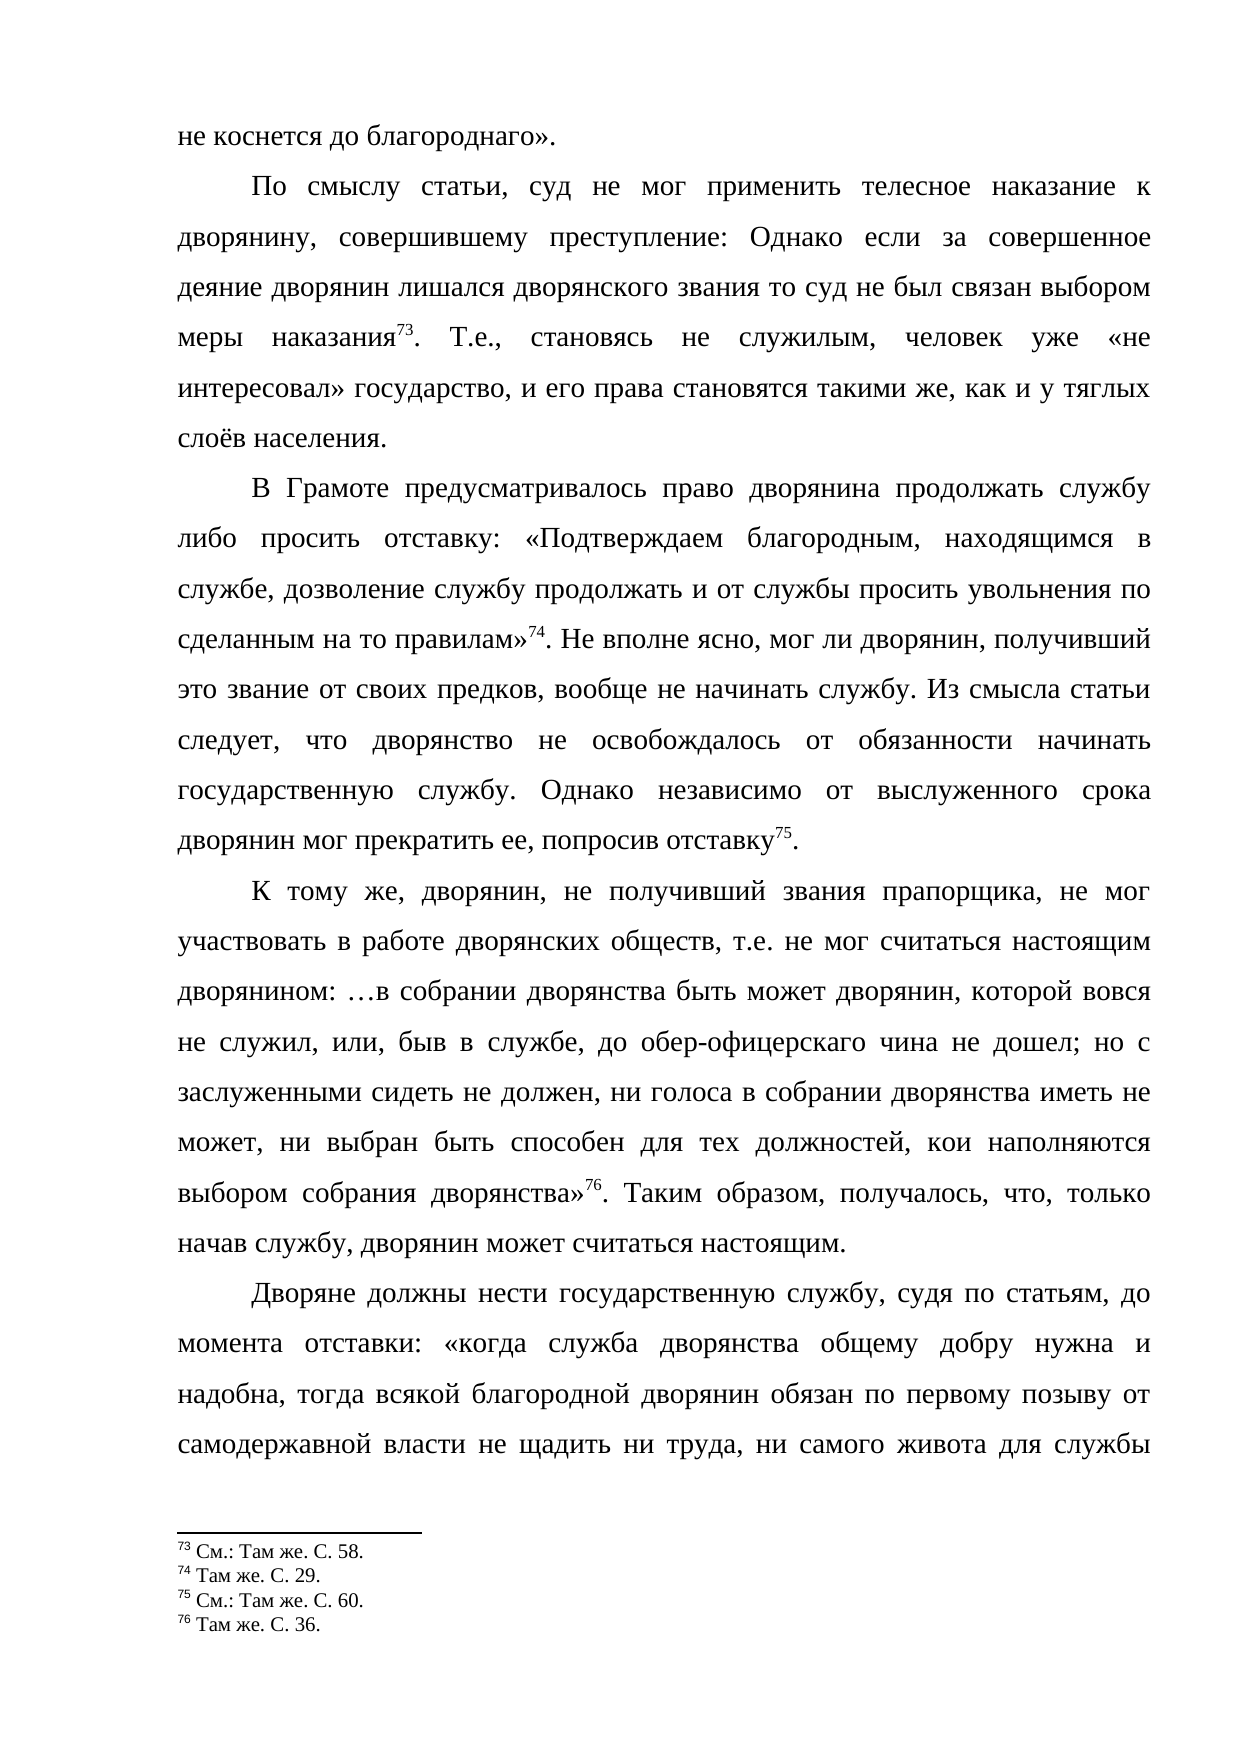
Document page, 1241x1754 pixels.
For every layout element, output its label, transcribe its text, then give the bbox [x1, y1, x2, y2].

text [177, 118, 1152, 152]
text К тому же, дворянин, не получивший звания прапорщика, не мог участвовать в работе дворянских обществ, т.е. не мог считаться настоящим дворянином: …в собрании дворянства быть может дворянин, которой вовся не служил, или, быв в службе, до обер-офицерскаго чина не дошел; но с заслуженными сидеть не должен, ни голоса в собрании дворянства иметь не может, ни выбран быть способен для тех должностей, кои наполняются выбором собрания дворянства». Таким образом, получалось, что, только начав службу, дворянин может считаться настоящим. [177, 873, 1152, 1258]
text По смыслу статьи, суд не мог применить телесное наказание к дворянину, совершившему преступление: Однако если за совершенное деяние дворянин лишался дворянского звания то суд не был связан выбором меры наказания. Т.е., становясь не служилым, человек уже «не интересовал» государство, и его права становятся такими же, как и у тяглых слоёв населения. [177, 168, 1152, 453]
text В Грамоте предусматривалось право дворянина продолжать службу либо просить отставку: «Подтверждаем благородным, находящимся в службе, дозволение службу продолжать и от службы просить увольнения по сделанным на то правилам». Не вполне ясно, мог ли дворянин, получивший это звание от своих предков, вообще не начинать службу. Из смысла статьи следует, что дворянство не освобождалось от обязанности начинать государственную службу. Однако независимо от выслуженного срока дворянин мог прекратить ее, попросив отставку. [177, 470, 1152, 856]
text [177, 1275, 1152, 1460]
